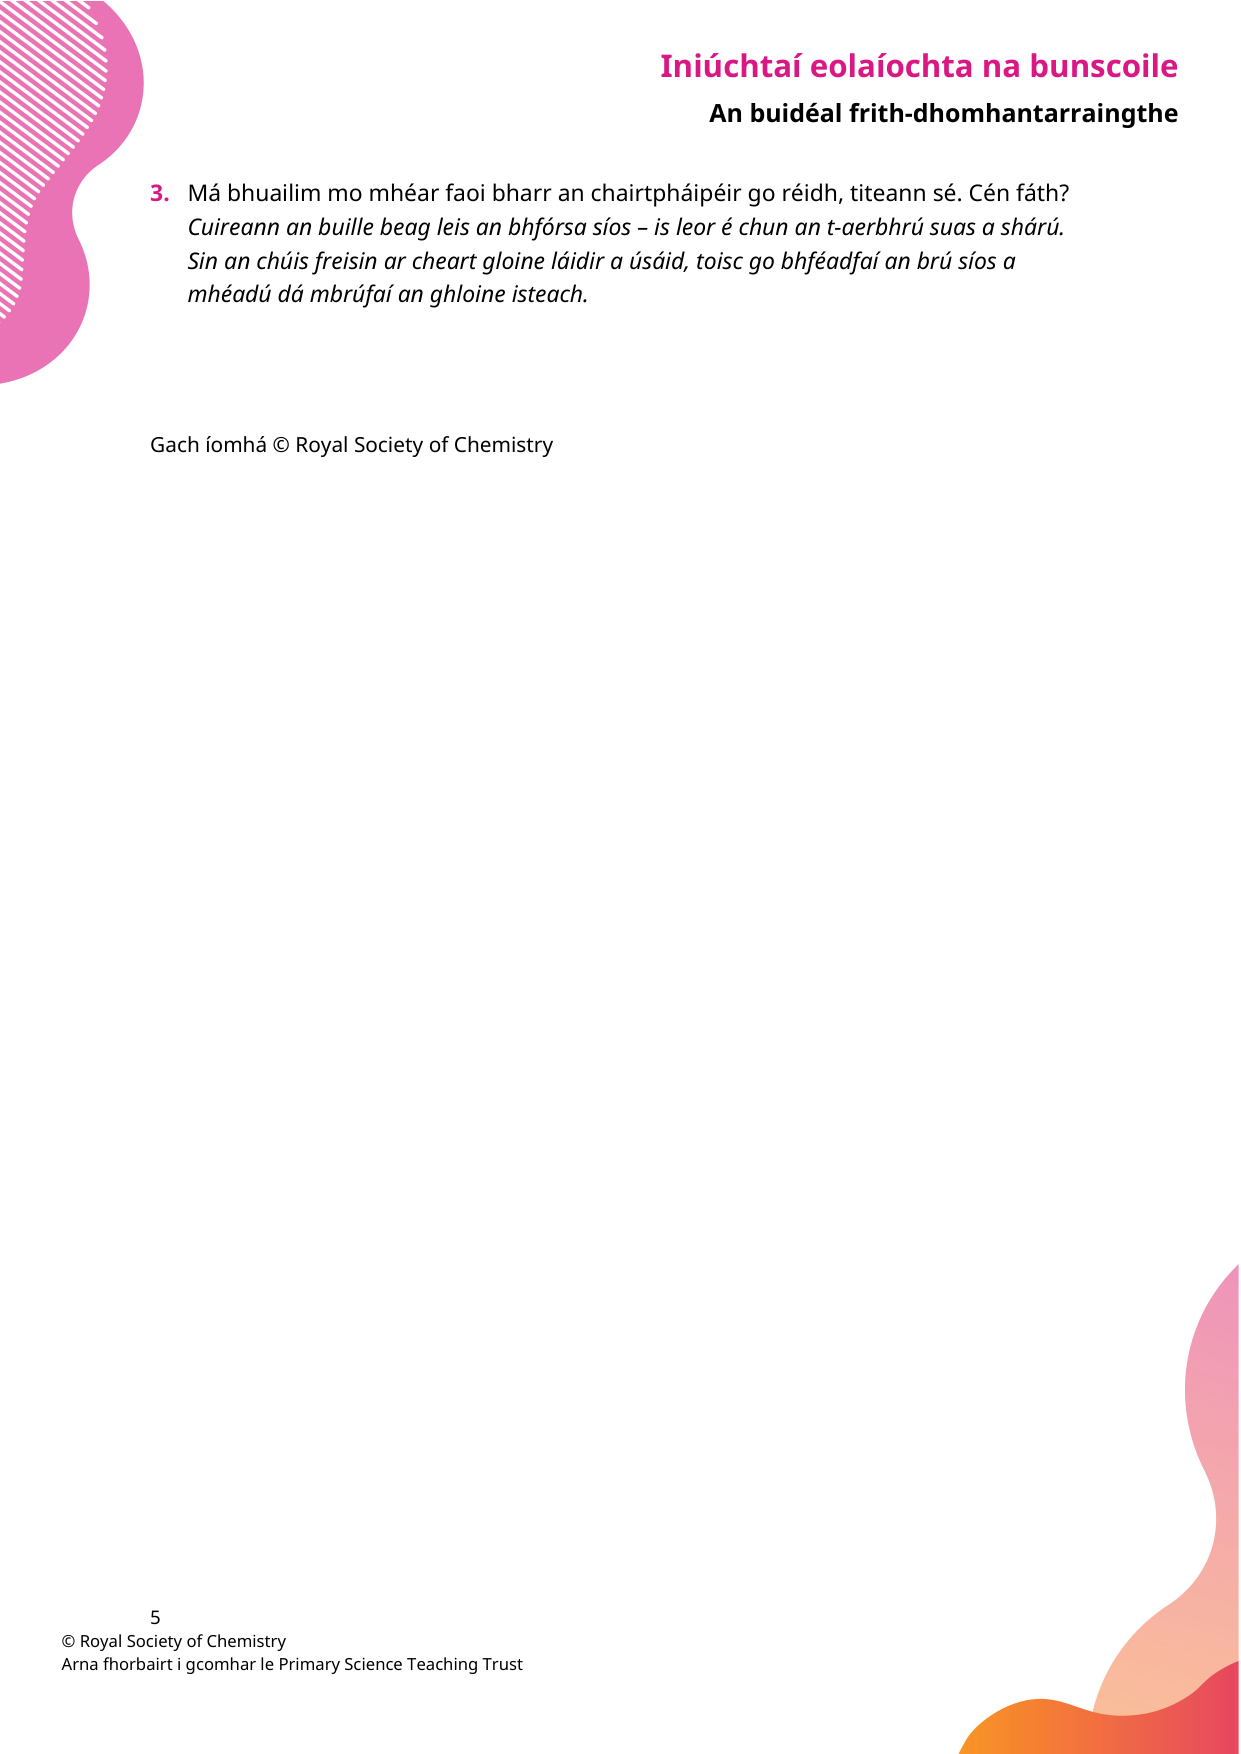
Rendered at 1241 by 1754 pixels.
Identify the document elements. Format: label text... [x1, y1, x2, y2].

picture [0, 1, 1239, 1754]
text Gach íomhá © Royal Society of Chemistry [150, 430, 1090, 458]
list Má bhuailim mo mhéar faoi bharr an chairtpháipéir go réidh, titeann sé. Cén fáth? Cuireann an buille beag leis an bhfórsa síos – is leor é chun an t-aerbhrú suas a shárú. Sin an chúis freisin ar cheart gloine láidir a úsáid, toisc go bhféadfaí an brú síos a mhéadú dá mbrúfaí an ghloine isteach. [150, 177, 1090, 310]
